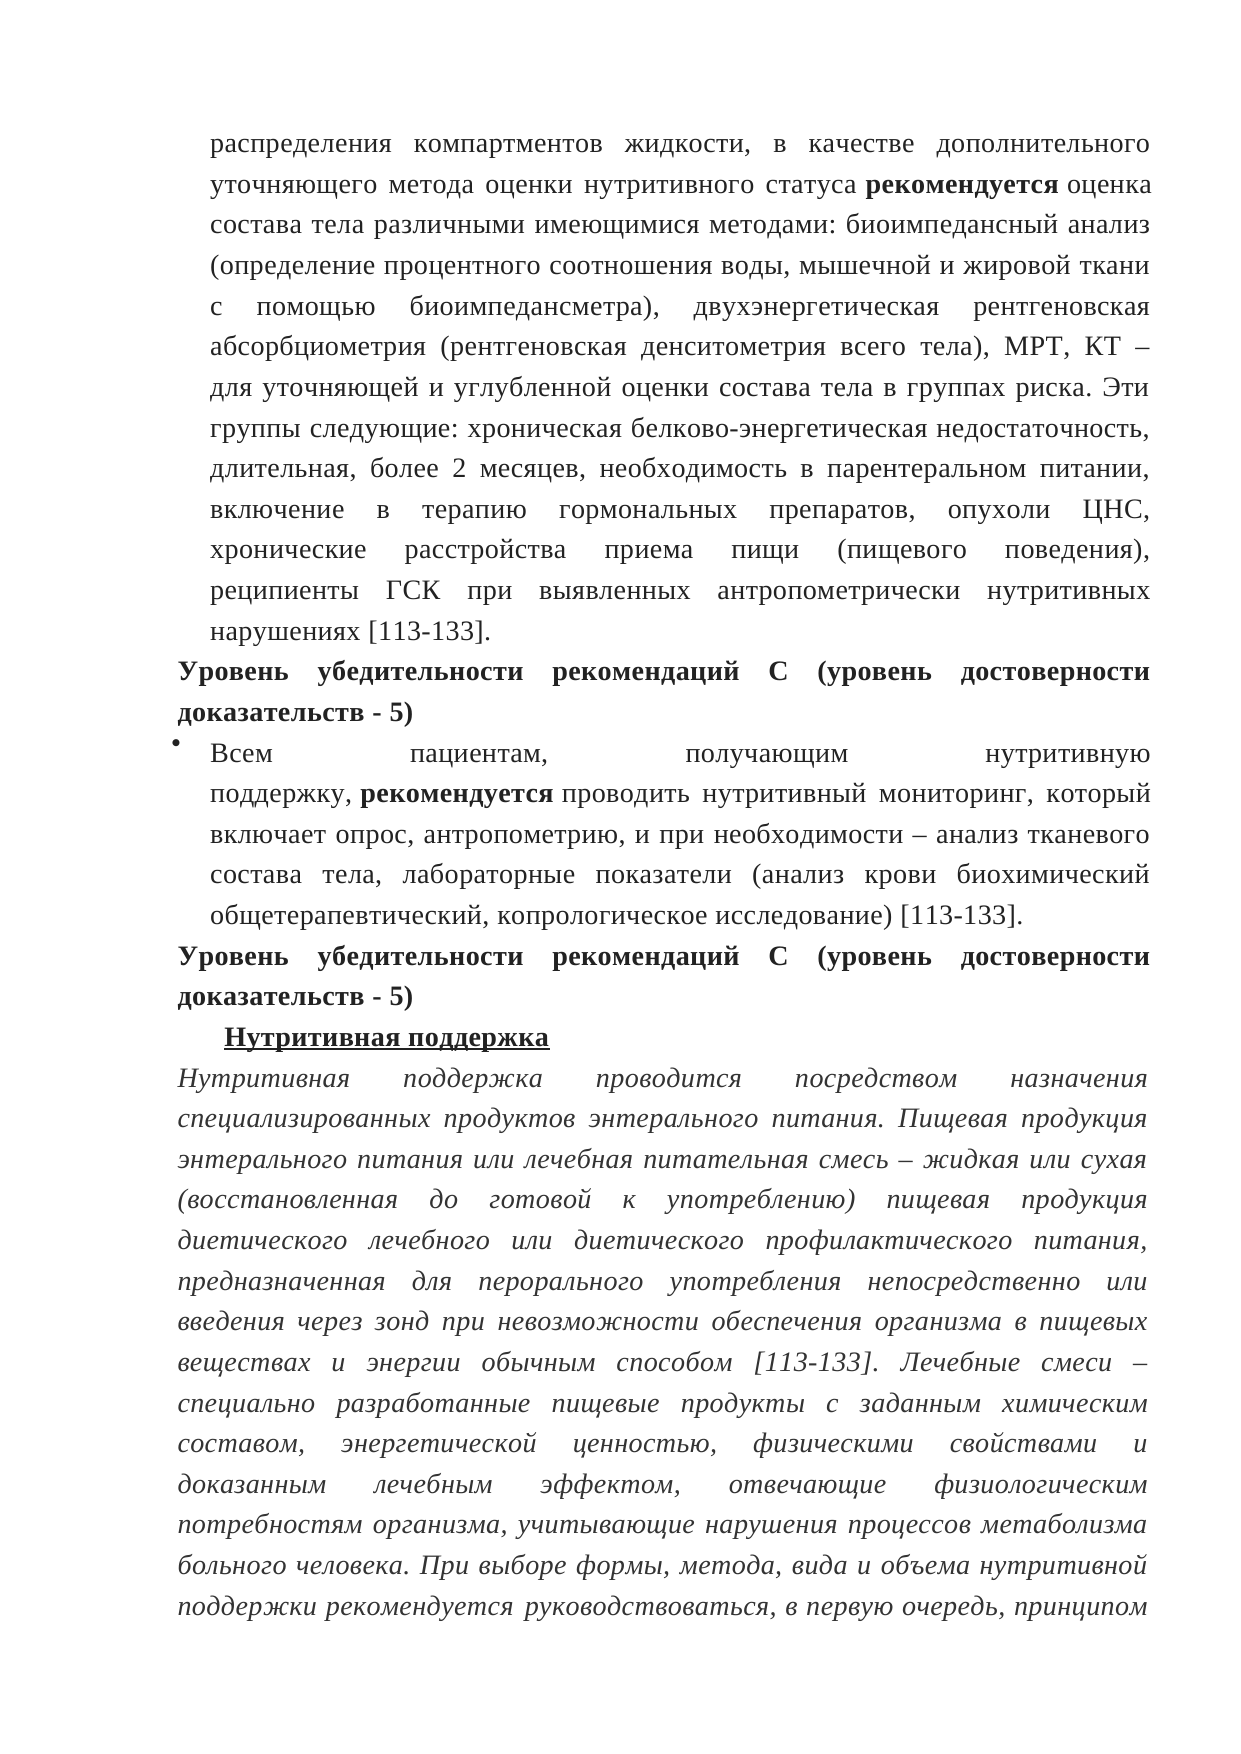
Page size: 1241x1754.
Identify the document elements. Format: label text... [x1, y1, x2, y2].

text Нутритивная поддержка [224, 1012, 1105, 1052]
text Уровень убедительности рекомендаций C (уровень достоверности доказательств - 5) [177, 931, 1152, 1012]
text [177, 1052, 1152, 1621]
list Всем пациентам, получающим нутритивную поддержку, рекомендуется проводить нутритивный мониторинг, который включает опрос, антропометрию, и при необходимости – анализ тканевого состава тела, лабораторные показатели (анализ крови биохимический общетерапевтический, копрологическое исследование) [113-133]. [172, 727, 1152, 931]
text Уровень убедительности рекомендаций С (уровень достоверности доказательств - 5) [177, 646, 1152, 727]
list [172, 118, 1152, 646]
